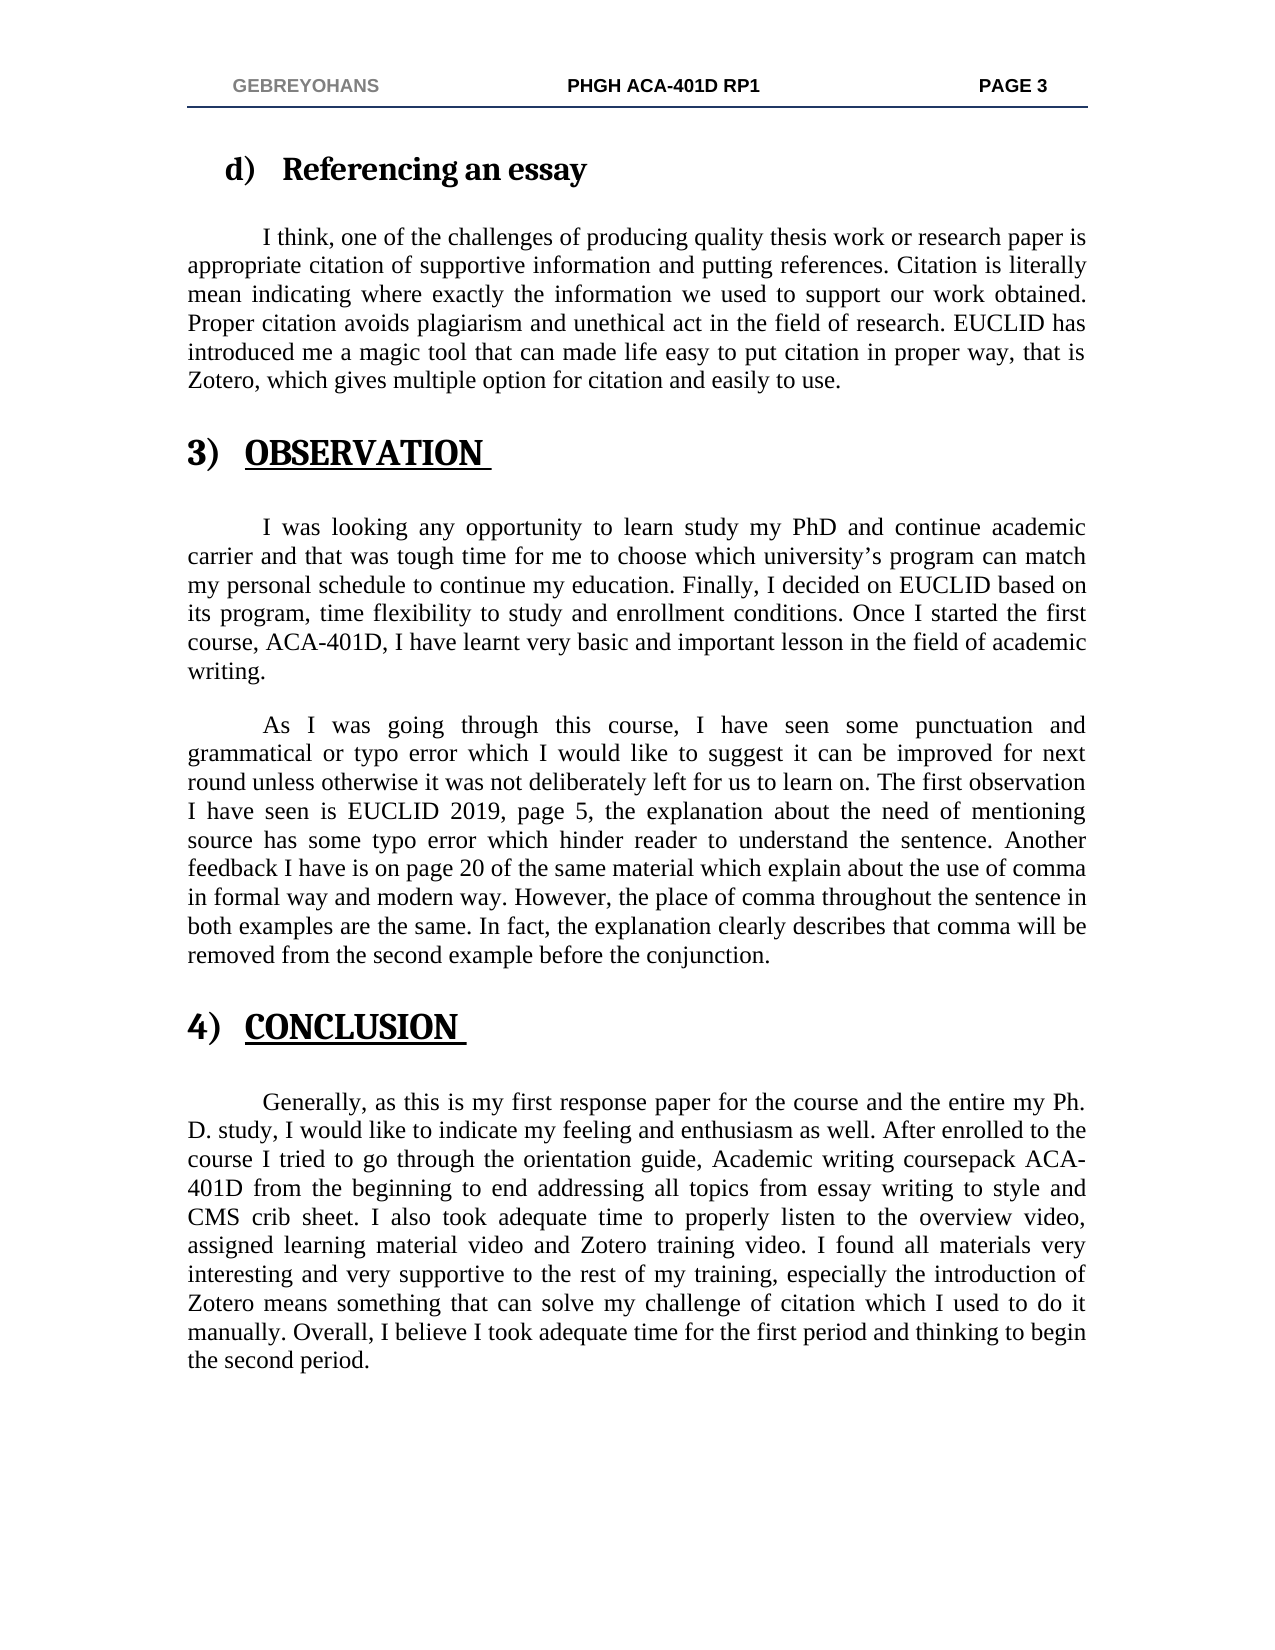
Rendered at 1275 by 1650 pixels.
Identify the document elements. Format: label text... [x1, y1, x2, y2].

text Generally, as this is my first response paper for the course and the entire my Ph. D. study, I would like to indicate my feeling and enthusiasm as well. After enrolled to the course I tried to go through the orientation guide, Academic writing coursepack ACA-401D from the beginning to end addressing all topics from essay writing to style and CMS crib sheet. I also took adequate time to properly listen to the overview video, assigned learning material video and Zotero training video. I found all materials very interesting and very supportive to the rest of my training, especially the introduction of Zotero means something that can solve my challenge of citation which I used to do it manually. Overall, I believe I took adequate time for the first period and thinking to begin the second period. [187, 1087, 1087, 1374]
text I was looking any opportunity to learn study my PhD and continue academic carrier and that was tough time for me to choose which university’s program can match my personal schedule to continue my education. Finally, I decided on EUCLID based on its program, time flexibility to study and enrollment conditions. Once I started the first course, ACA-401D, I have learnt very basic and important lesson in the field of academic writing. [187, 512, 1087, 685]
text Referencing an essay [225, 150, 1087, 188]
text observation [187, 432, 1087, 475]
text Conclusion [187, 1006, 1087, 1049]
text I think, one of the challenges of producing quality thesis work or research paper is appropriate citation of supportive information and putting references. Citation is literally mean indicating where exactly the information we used to support our work obtained. Proper citation avoids plagiarism and unethical act in the field of research. EUCLID has introduced me a magic tool that can made life easy to put citation in proper way, that is Zotero, which gives multiple option for citation and easily to use. [187, 222, 1087, 394]
text As I was going through this course, I have seen some punctuation and grammatical or typo error which I would like to suggest it can be improved for next round unless otherwise it was not deliberately left for us to learn on. The first observation I have seen is EUCLID 2019, page 5, the explanation about the need of mentioning source has some typo error which hinder reader to understand the sentence. Another feedback I have is on page 20 of the same material which explain about the use of comma in formal way and modern way. However, the place of comma throughout the sentence in both examples are the same. In fact, the explanation clearly describes that comma will be removed from the second example before the conjunction. [187, 710, 1087, 968]
